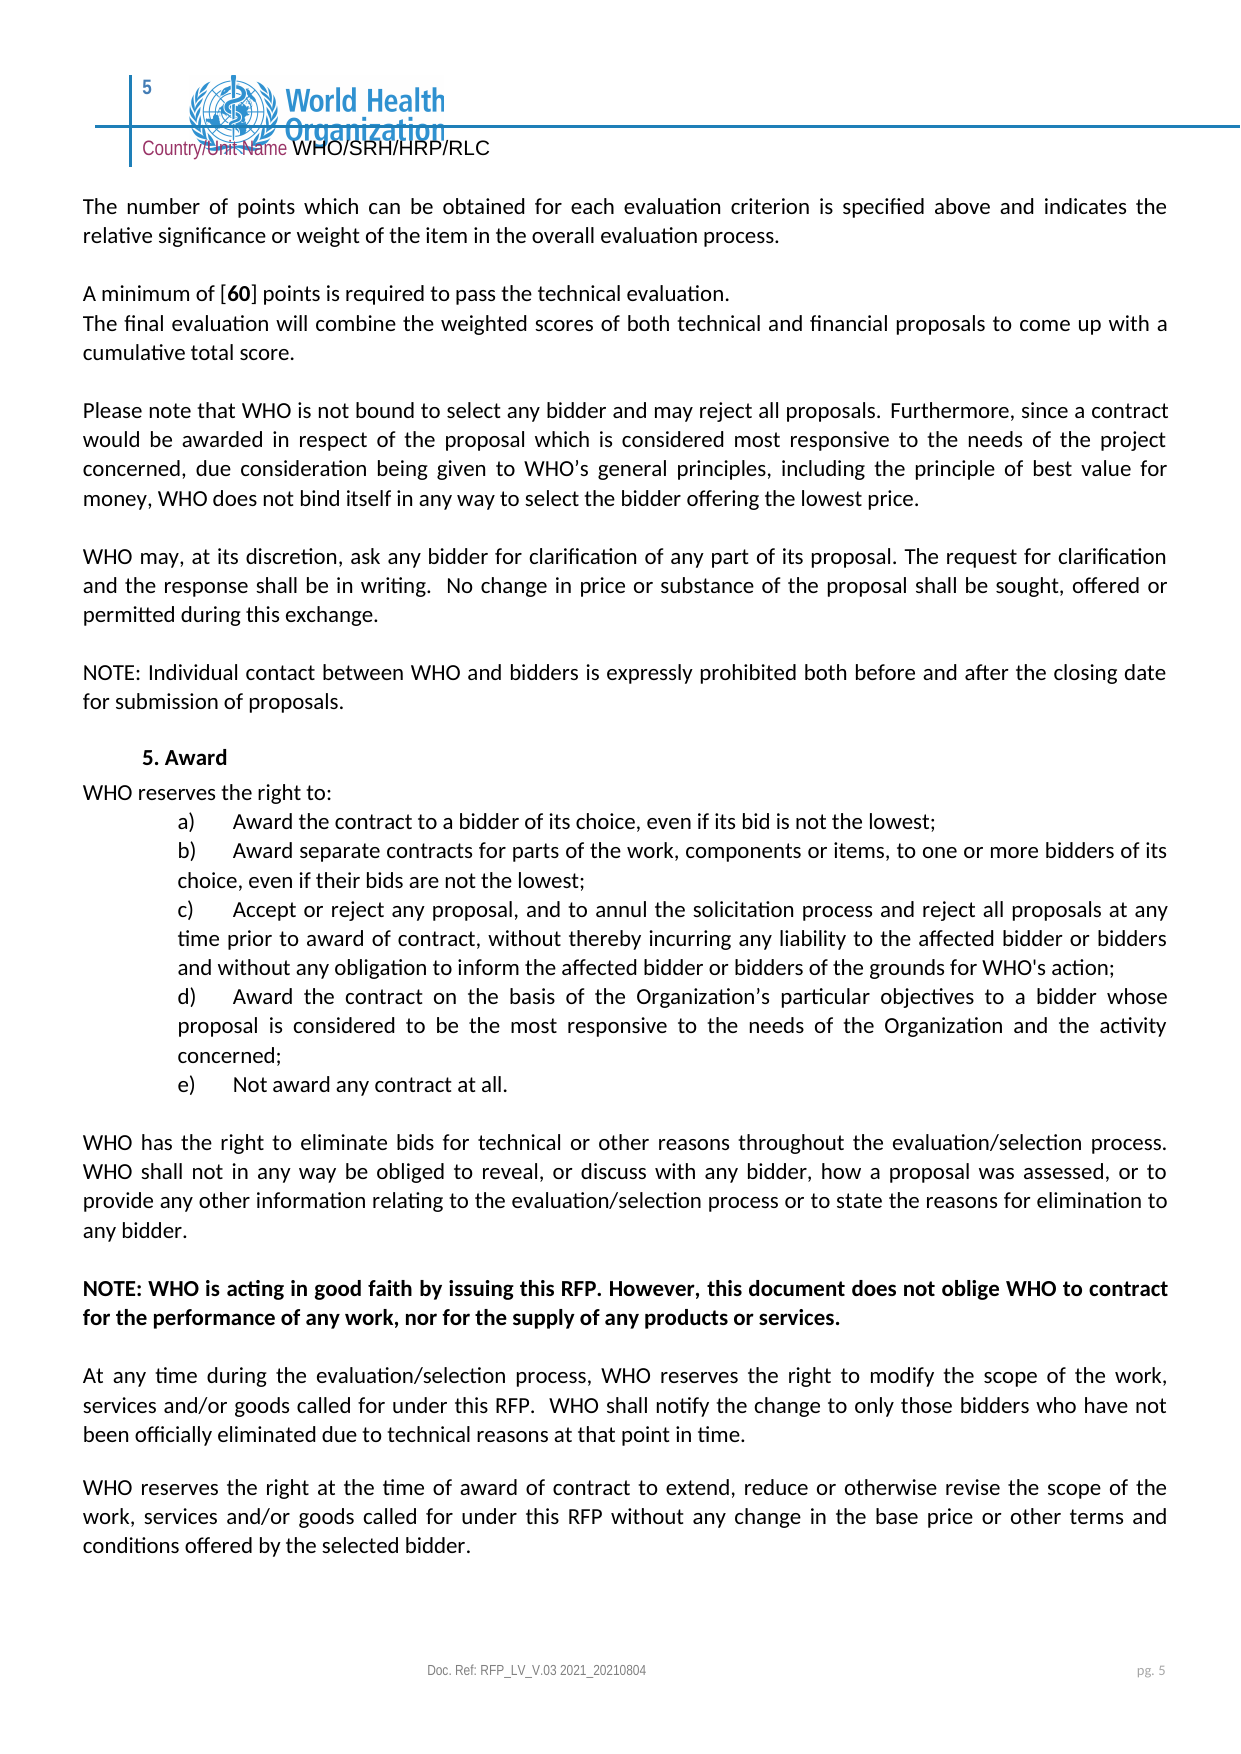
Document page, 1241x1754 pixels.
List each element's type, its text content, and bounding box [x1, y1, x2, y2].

list Award separate contracts for parts of the work, components or items, to one or more bidders of its choice, even if their bids are not the lowest; [177, 836, 1169, 894]
picture [366, 142, 374, 148]
text WHO has the right to eliminate bids for technical or other reasons throughout the evaluation/selection process. WHO shall not in any way be obliged to reveal, or discuss with any bidder, how a proposal was assessed, or to provide any other information relating to the evaluation/selection process or to state the reasons for elimination to any bidder. [83, 1127, 1169, 1244]
picture [315, 148, 322, 154]
list Award the contract to a bidder of its choice, even if its bid is not the lowest; [177, 806, 1169, 836]
picture [432, 142, 439, 148]
text Please note that WHO is not bound to select any bidder and may reject all proposals. Furthermore, since a contract would be awarded in respect of the proposal which is considered most responsive to the needs of the project concerned, due consideration being given to WHO’s general principles, including the principle of best value for money, WHO does not bind itself in any way to select the bidder offering the lowest price. [83, 395, 1169, 512]
list Award the contract on the basis of the Organization’s particular objectives to a bidder whose proposal is considered to be the most responsive to the needs of the Organization and the activity concerned; [177, 981, 1169, 1069]
text WHO may, at its discretion, ask any bidder for clarification of any part of its proposal. The request for clarification and the response shall be in writing. No change in price or substance of the proposal shall be sought, offered or permitted during this exchange. [83, 541, 1169, 628]
picture [189, 128, 444, 154]
picture [402, 148, 409, 154]
text 5. Award [142, 743, 1169, 771]
text NOTE: Individual contact between WHO and bidders is expressly prohibited both before and after the closing date for submission of proposals. [83, 657, 1169, 715]
text At any time during the evaluation/selection process, WHO reserves the right to modify the scope of the work, services and/or goods called for under this RFP. WHO shall notify the change to only those bidders who have not been officially eliminated due to technical reasons at that point in time. [83, 1361, 1169, 1448]
picture [299, 144, 305, 154]
text The number of points which can be obtained for each evaluation criterion is specified above and indicates the relative significance or weight of the item in the overall evaluation process. [83, 191, 1169, 249]
picture [244, 144, 249, 154]
text NOTE: WHO is acting in good faith by issuing this RFP. However, this document does not oblige WHO to contract for the performance of any work, nor for the supply of any products or services. [83, 1273, 1169, 1331]
picture [189, 75, 444, 125]
picture [329, 142, 339, 154]
text WHO reserves the right at the time of award of contract to extend, reduce or otherwise revise the scope of the work, services and/or goods called for under this RFP without any change in the base price or other terms and conditions offered by the selected bidder. [83, 1472, 1169, 1559]
text The final evaluation will combine the weighted scores of both technical and financial proposals to come up with a cumulative total score. [83, 308, 1169, 366]
text A minimum of [60] points is required to pass the technical evaluation. [83, 278, 1169, 308]
picture [417, 142, 425, 148]
text WHO reserves the right to: [83, 777, 1169, 806]
list Accept or reject any proposal, and to annul the solicitation process and reject all proposals at any time prior to award of contract, without thereby incurring any liability to the affected bidder or bidders and without any obligation to inform the affected bidder or bidders of the grounds for WHO's action; [177, 894, 1169, 981]
list Not award any contract at all. [177, 1069, 1169, 1098]
picture [381, 148, 388, 154]
